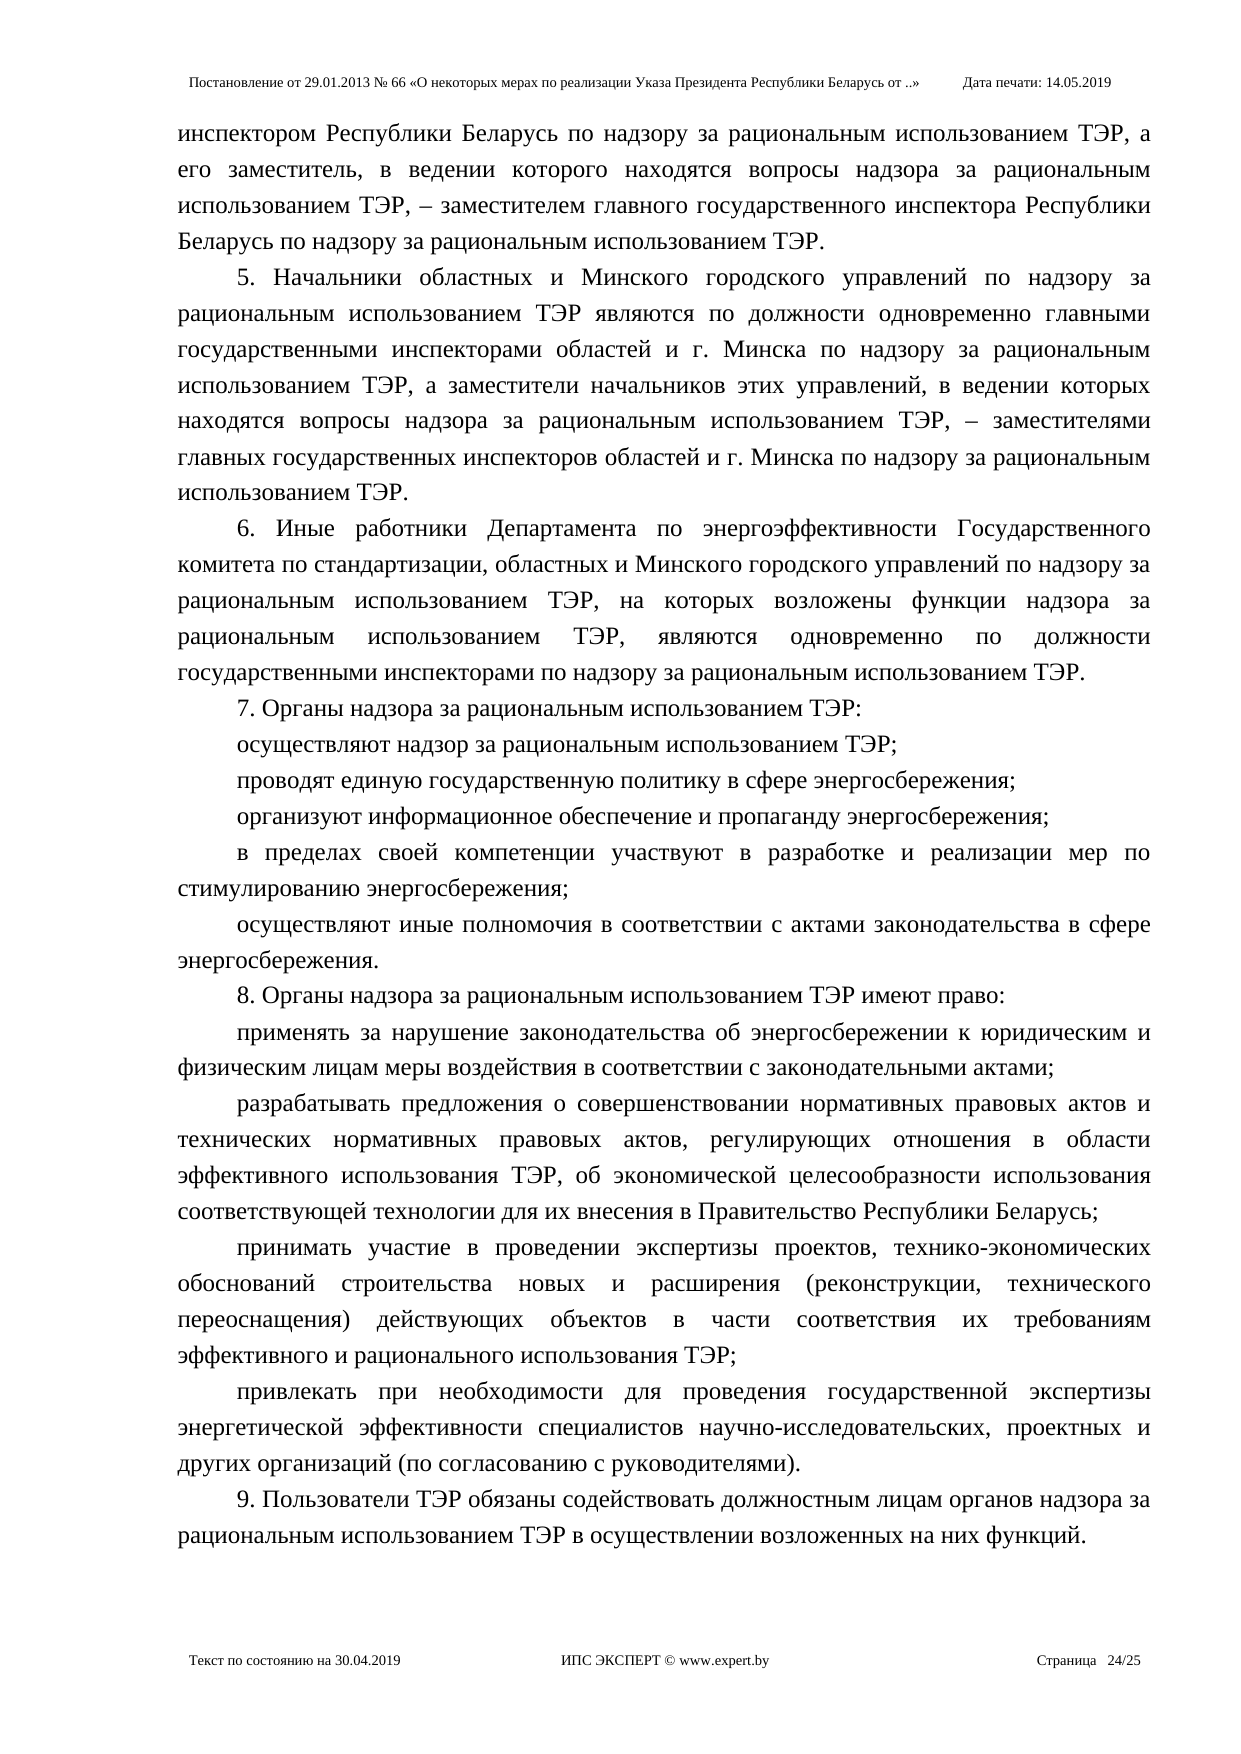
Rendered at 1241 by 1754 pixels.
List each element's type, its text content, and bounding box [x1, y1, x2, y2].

text применять за нарушение законодательства об энергосбережении к юридическим и физическим лицам меры воздействия в соответствии с законодательными актами; [177, 1017, 1152, 1081]
text организуют информационное обеспечение и пропаганду энергосбережения; [177, 801, 1152, 830]
text осуществляют надзор за рациональным использованием ТЭР; [177, 729, 1152, 758]
text осуществляют иные полномочия в соответствии с актами законодательства в сфере энергосбережения. [177, 909, 1152, 973]
text в пределах своей компетенции участвуют в разработке и реализации мер по стимулированию энергосбережения; [177, 837, 1152, 902]
text 8. Органы надзора за рациональным использованием ТЭР имеют право: [177, 981, 1152, 1009]
text разрабатывать предложения о совершенствовании нормативных правовых актов и технических нормативных правовых актов, регулирующих отношения в области эффективного использования ТЭР, об экономической целесообразности использования соответствующей технологии для их внесения в Правительство Республики Беларусь; [177, 1088, 1152, 1225]
text 5. Начальники областных и Минского городского управлений по надзору за рациональным использованием ТЭР являются по должности одновременно главными государственными инспекторами областей и г. Минска по надзору за рациональным использованием ТЭР, а заместители начальников этих управлений, в ведении которых находятся вопросы надзора за рациональным использованием ТЭР, – заместителями главных государственных инспекторов областей и г. Минска по надзору за рациональным использованием ТЭР. [177, 262, 1152, 506]
text 7. Органы надзора за рациональным использованием ТЭР: [177, 693, 1152, 722]
text принимать участие в проведении экспертизы проектов, технико-экономических обоснований строительства новых и расширения (реконструкции, технического переоснащения) действующих объектов в части соответствия их требованиям эффективного и рационального использования ТЭР; [177, 1232, 1152, 1369]
text привлекать при необходимости для проведения государственной экспертизы энергетической эффективности специалистов научно-исследовательских, проектных и других организаций (по согласованию с руководителями). [177, 1376, 1152, 1477]
text 9. Пользователи ТЭР обязаны содействовать должностным лицам органов надзора за рациональным использованием ТЭР в осуществлении возложенных на них функций. [177, 1484, 1152, 1548]
text проводят единую государственную политику в сфере энергосбережения; [177, 765, 1152, 794]
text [177, 118, 1152, 255]
text 6. Иные работники Департамента по энергоэффективности Государственного комитета по стандартизации, областных и Минского городского управлений по надзору за рациональным использованием ТЭР, на которых возложены функции надзора за рациональным использованием ТЭР, являются одновременно по должности государственными инспекторами по надзору за рациональным использованием ТЭР. [177, 513, 1152, 686]
